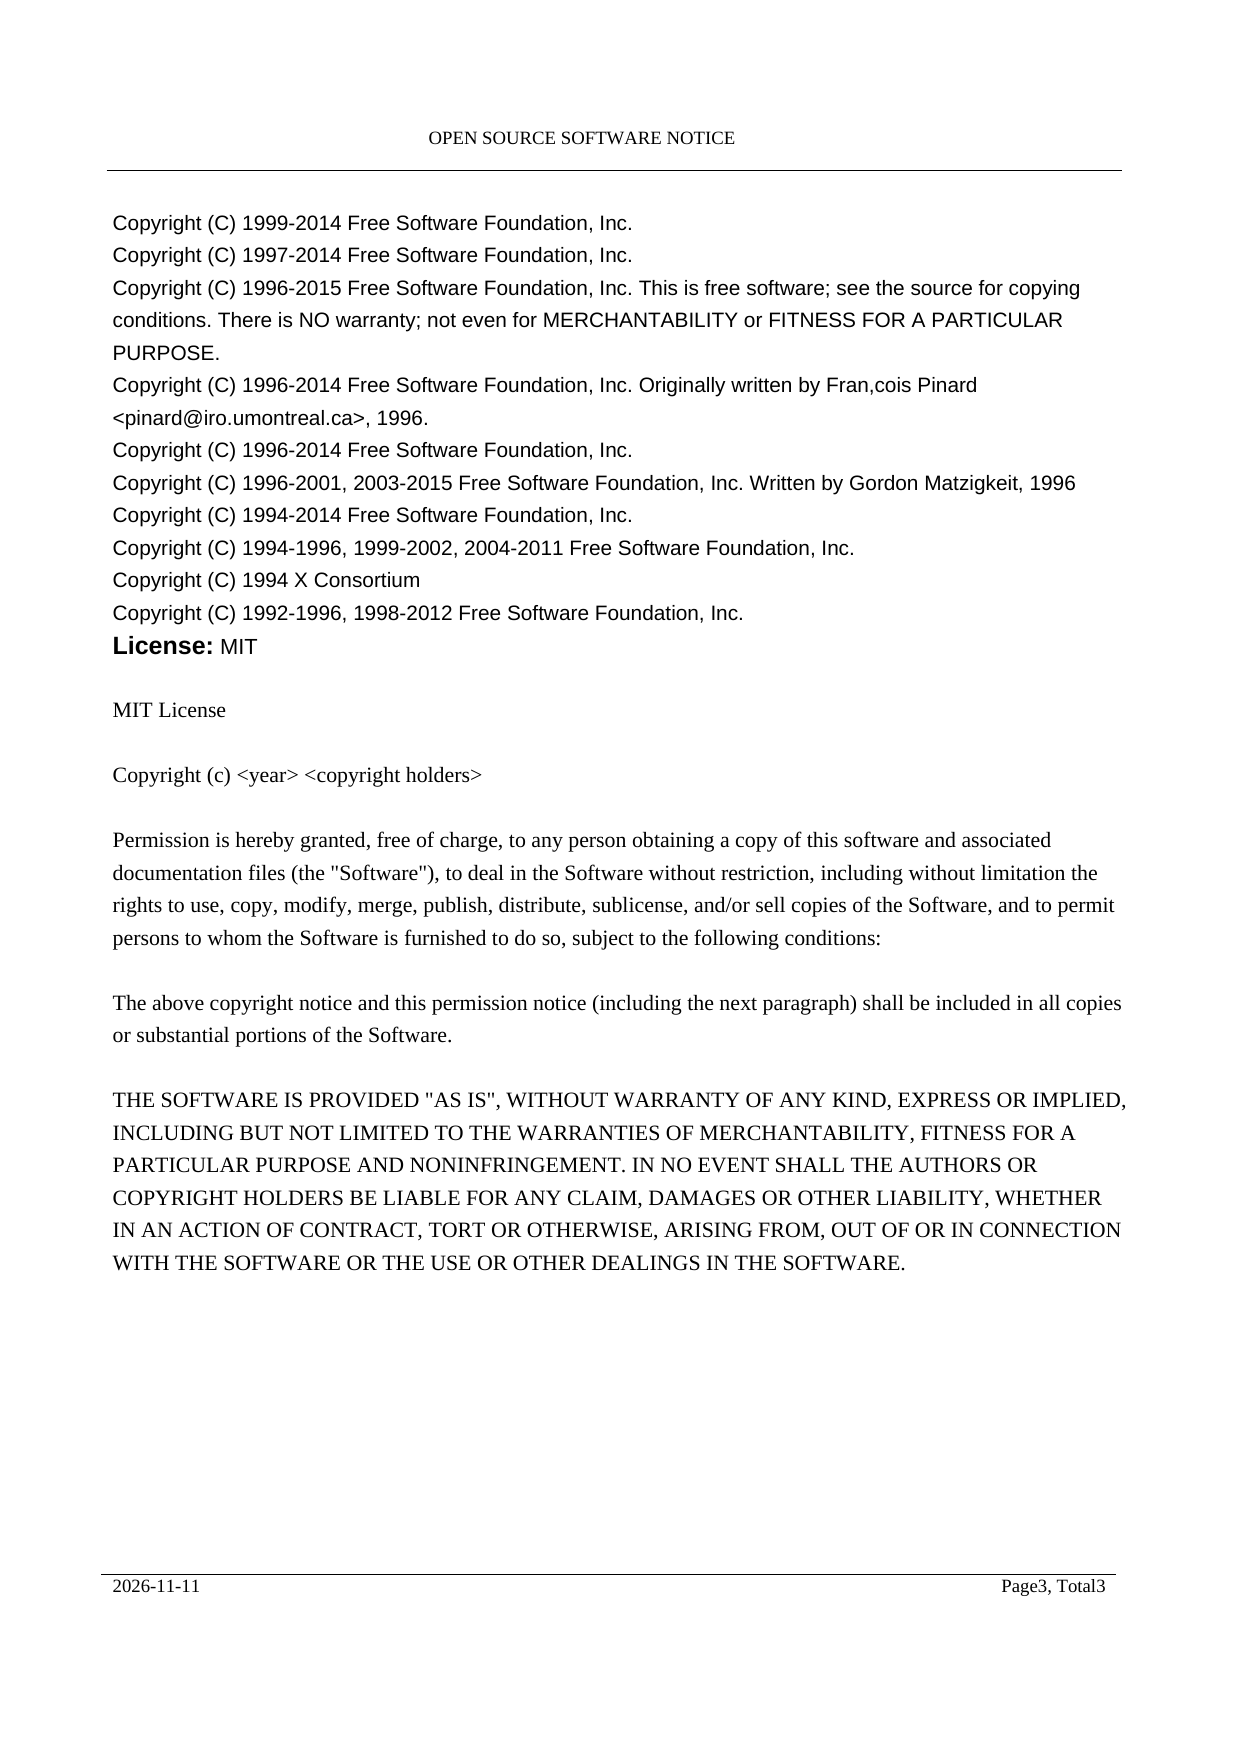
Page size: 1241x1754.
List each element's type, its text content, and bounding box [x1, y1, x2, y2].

text Copyright (C) 1994-1996, 1999-2002, 2004-2011 Free Software Foundation, Inc. [112, 531, 1128, 564]
text Copyright (C) 1996-2014 Free Software Foundation, Inc. [112, 434, 1128, 466]
text Copyright (C) 1997-2014 Free Software Foundation, Inc. [112, 239, 1128, 271]
text Copyright (C) 1992-1996, 1998-2012 Free Software Foundation, Inc. [112, 596, 1128, 629]
text Copyright (C) 1999-2014 Free Software Foundation, Inc. [112, 206, 1128, 239]
text Copyright (C) 1994-2014 Free Software Foundation, Inc. [112, 499, 1128, 531]
text Copyright (C) 1996-2015 Free Software Foundation, Inc. This is free software; see the source for copying conditions. There is NO warranty; not even for MERCHANTABILITY or FITNESS FOR A PARTICULAR PURPOSE. [112, 271, 1128, 369]
text Copyright (C) 1996-2014 Free Software Foundation, Inc. Originally written by Fran,cois Pinard <pinard@iro.umontreal.ca>, 1996. [112, 369, 1128, 434]
text Copyright (C) 1996-2001, 2003-2015 Free Software Foundation, Inc. Written by Gordon Matzigkeit, 1996 [112, 466, 1128, 499]
text License: MIT MIT License Copyright (c) <year> <copyright holders> Permission is hereby granted, free of charge, to any person obtaining a copy of this software and associated documentation files (the "Software"), to deal in the Software without restriction, including without limitation the rights to use, copy, modify, merge, publish, distribute, sublicense, and/or sell copies of the Software, and to permit persons to whom the Software is furnished to do so, subject to the following conditions: The above copyright notice and this permission notice (including the next paragraph) shall be included in all copies or substantial portions of the Software. THE SOFTWARE IS PROVIDED "AS IS", WITHOUT WARRANTY OF ANY KIND, EXPRESS OR IMPLIED, INCLUDING BUT NOT LIMITED TO THE WARRANTIES OF MERCHANTABILITY, FITNESS FOR A PARTICULAR PURPOSE AND NONINFRINGEMENT. IN NO EVENT SHALL THE AUTHORS OR COPYRIGHT HOLDERS BE LIABLE FOR ANY CLAIM, DAMAGES OR OTHER LIABILITY, WHETHER IN AN ACTION OF CONTRACT, TORT OR OTHERWISE, ARISING FROM, OUT OF OR IN CONNECTION WITH THE SOFTWARE OR THE USE OR OTHER DEALINGS IN THE SOFTWARE. [112, 629, 1128, 1279]
text Copyright (C) 1994 X Consortium [112, 564, 1128, 596]
